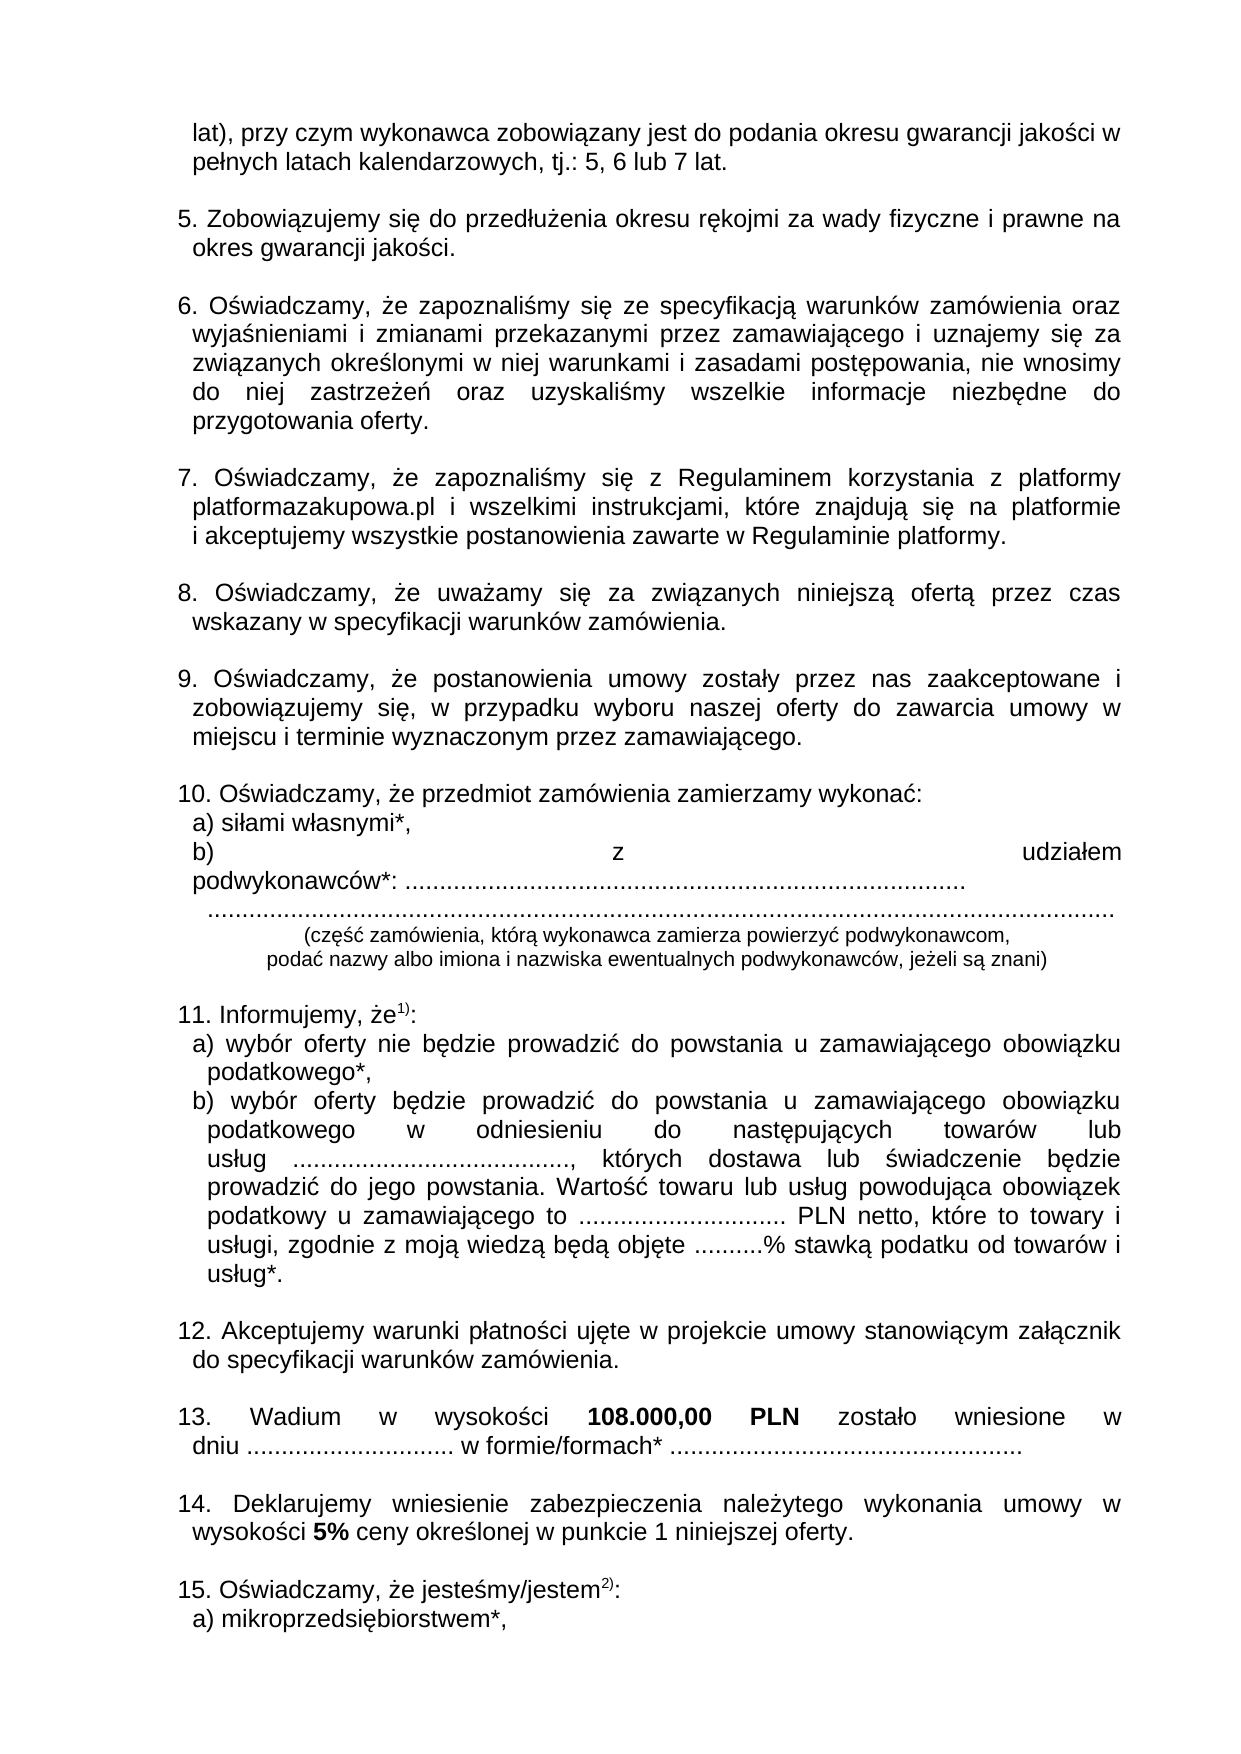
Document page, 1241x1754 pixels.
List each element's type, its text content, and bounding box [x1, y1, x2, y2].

text 11. Informujemy, że1): [177, 1000, 1122, 1028]
text 8. Oświadczamy, że uważamy się za związanych niniejszą ofertą przez czas wskazany w specyfikacji warunków zamówienia. [177, 578, 1122, 636]
text a) siłami własnymi*, [192, 808, 1122, 837]
text 10. Oświadczamy, że przedmiot zamówienia zamierzamy wykonać: [177, 779, 1122, 808]
text b) wybór oferty będzie prowadzić do powstania u zamawiającego obowiązku podatkowego w odniesieniu do następujących towarów lub usług ........................................, których dostawa lub świadczenie będzie prowadzić do jego powstania. Wartość towaru lub usług powodująca obowiązek podatkowy u zamawiającego to .............................. PLN netto, które to towary i usługi, zgodnie z moją wiedzą będą objęte ..........% stawką podatku od towarów i usług*. [192, 1086, 1122, 1287]
text 5. Zobowiązujemy się do przedłużenia okresu rękojmi za wady fizyczne i prawne na okres gwarancji jakości. [177, 204, 1122, 262]
text a) wybór oferty nie będzie prowadzić do powstania u zamawiającego obowiązku podatkowego*, [192, 1028, 1122, 1086]
text 15. Oświadczamy, że jesteśmy/jestem2): [177, 1575, 1122, 1603]
text 7. Oświadczamy, że zapoznaliśmy się z Regulaminem korzystania z platformy platformazakupowa.pl i wszelkimi instrukcjami, które znajdują się na platformie i akceptujemy wszystkie postanowienia zawarte w Regulaminie platformy. [177, 463, 1122, 549]
text a) mikroprzedsiębiorstwem*, [192, 1603, 1122, 1632]
text b) z udziałem podwykonawców*: ................................................................................. [192, 837, 1122, 894]
text 12. Akceptujemy warunki płatności ujęte w projekcie umowy stanowiącym załącznik do specyfikacji warunków zamówienia. [177, 1316, 1122, 1373]
text 14. Deklarujemy wniesienie zabezpieczenia należytego wykonania umowy w wysokości 5% ceny określonej w punkcie 1 niniejszej oferty. [177, 1488, 1122, 1546]
text 13. Wadium w wysokości 108.000,00 PLN zostało wniesione w dniu .............................. w formie/formach* ................................................... [177, 1402, 1122, 1460]
text ................................................................................................................................... [207, 894, 1122, 923]
text (część zamówienia, którą wykonawca zamierza powierzyć podwykonawcom, [192, 923, 1122, 947]
text 9. Oświadczamy, że postanowienia umowy zostały przez nas zaakceptowane i zobowiązujemy się, w przypadku wyboru naszej oferty do zawarcia umowy w miejscu i terminie wyznaczonym przez zamawiającego. [177, 664, 1122, 751]
text 6. Oświadczamy, że zapoznaliśmy się ze specyfikacją warunków zamówienia oraz wyjaśnieniami i zmianami przekazanymi przez zamawiającego i uznajemy się za związanych określonymi w niej warunkami i zasadami postępowania, nie wnosimy do niej zastrzeżeń oraz uzyskaliśmy wszelkie informacje niezbędne do przygotowania oferty. [177, 291, 1122, 434]
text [177, 118, 1122, 176]
text podać nazwy albo imiona i nazwiska ewentualnych podwykonawców, jeżeli są znani) [192, 947, 1122, 971]
